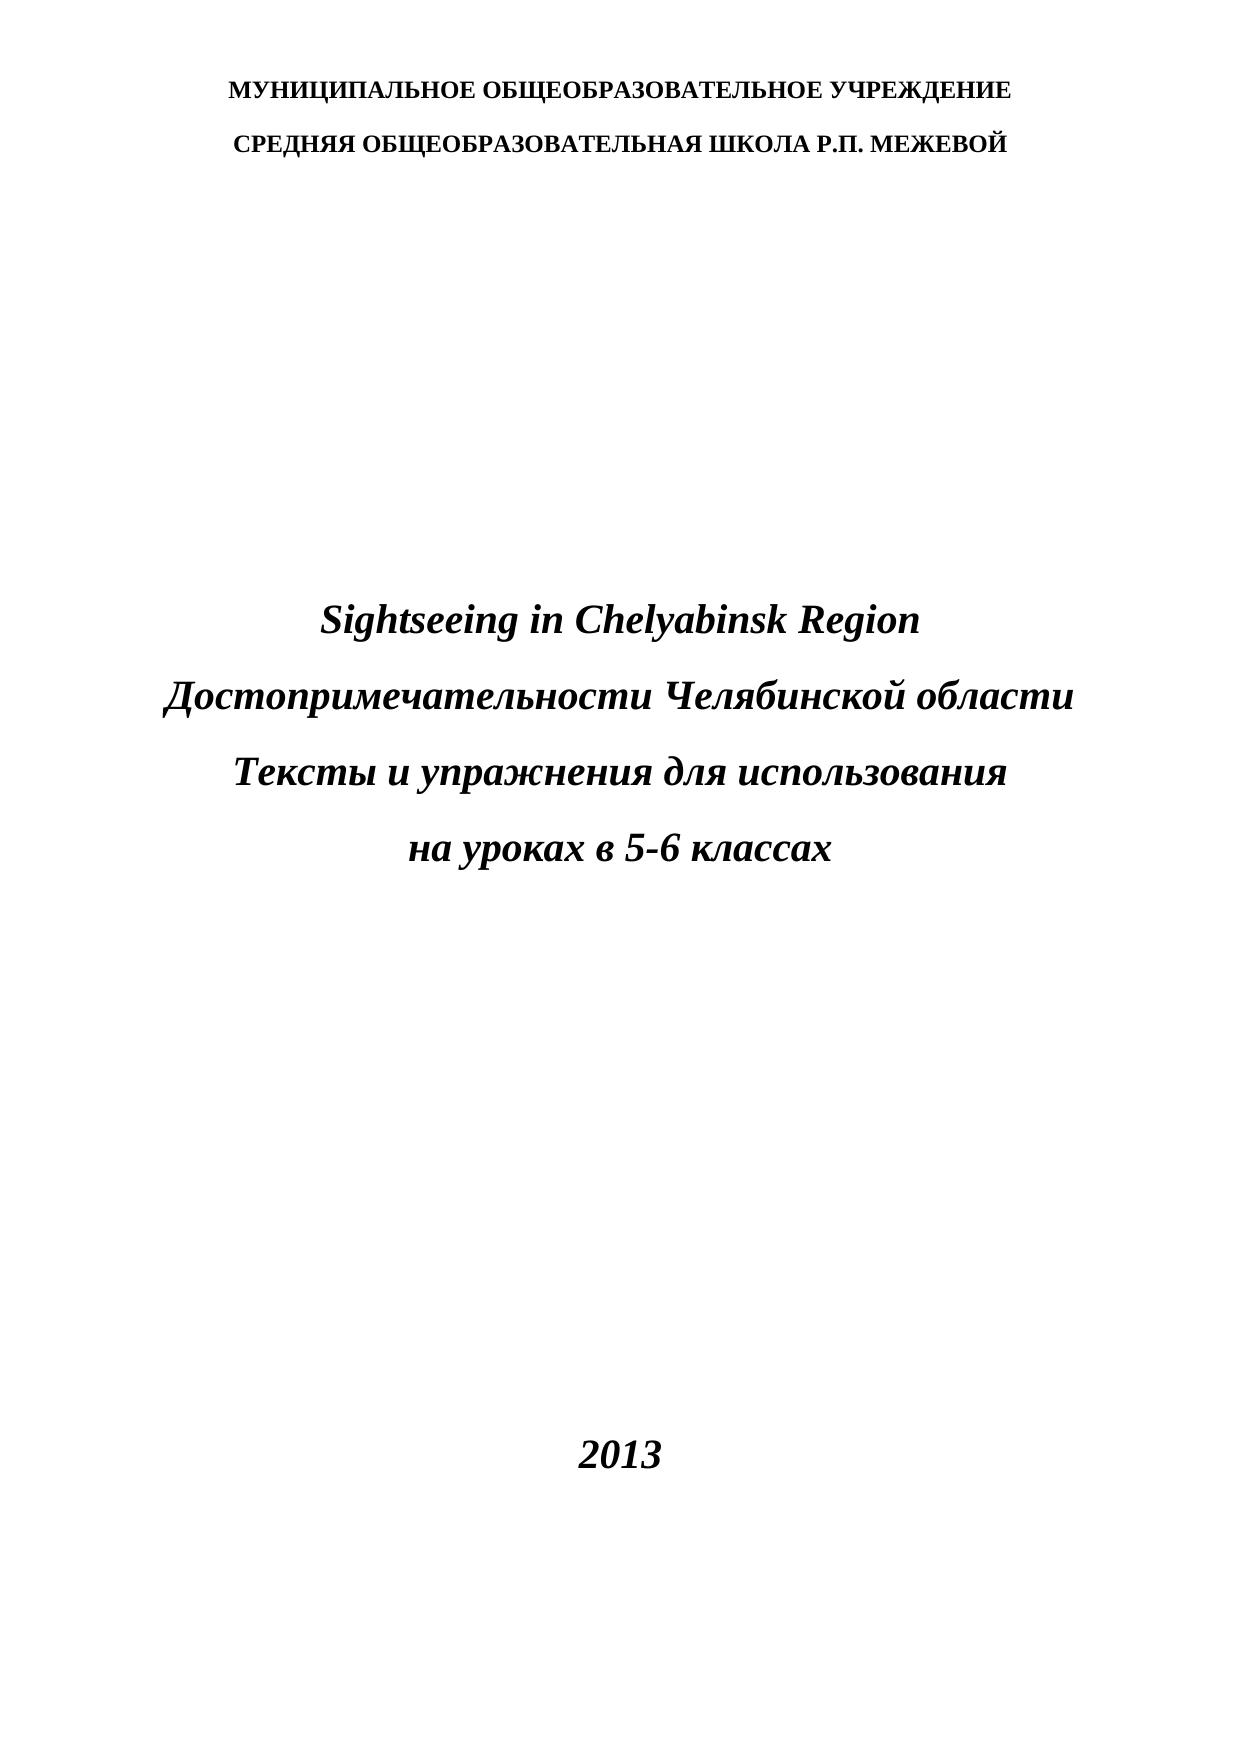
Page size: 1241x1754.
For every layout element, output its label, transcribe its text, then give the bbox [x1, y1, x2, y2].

text Тексты и упражнения для использования [75, 746, 1165, 794]
text 2013 [75, 1429, 1165, 1477]
text на уроках в 5-6 классах [75, 822, 1165, 870]
text Sightseeing in Chelyabinsk Region [75, 594, 1165, 642]
text МУНИЦИПАЛЬНОЕ ОБЩЕОБРАЗОВАТЕЛЬНОЕ УЧРЕЖДЕНИЕ [75, 75, 1165, 104]
text СРЕДНЯЯ ОБЩЕОБРАЗОВАТЕЛЬНАЯ ШКОЛА Р.П. МЕЖЕВОЙ [75, 129, 1165, 158]
text Достопримечательности Челябинской области [75, 670, 1165, 718]
